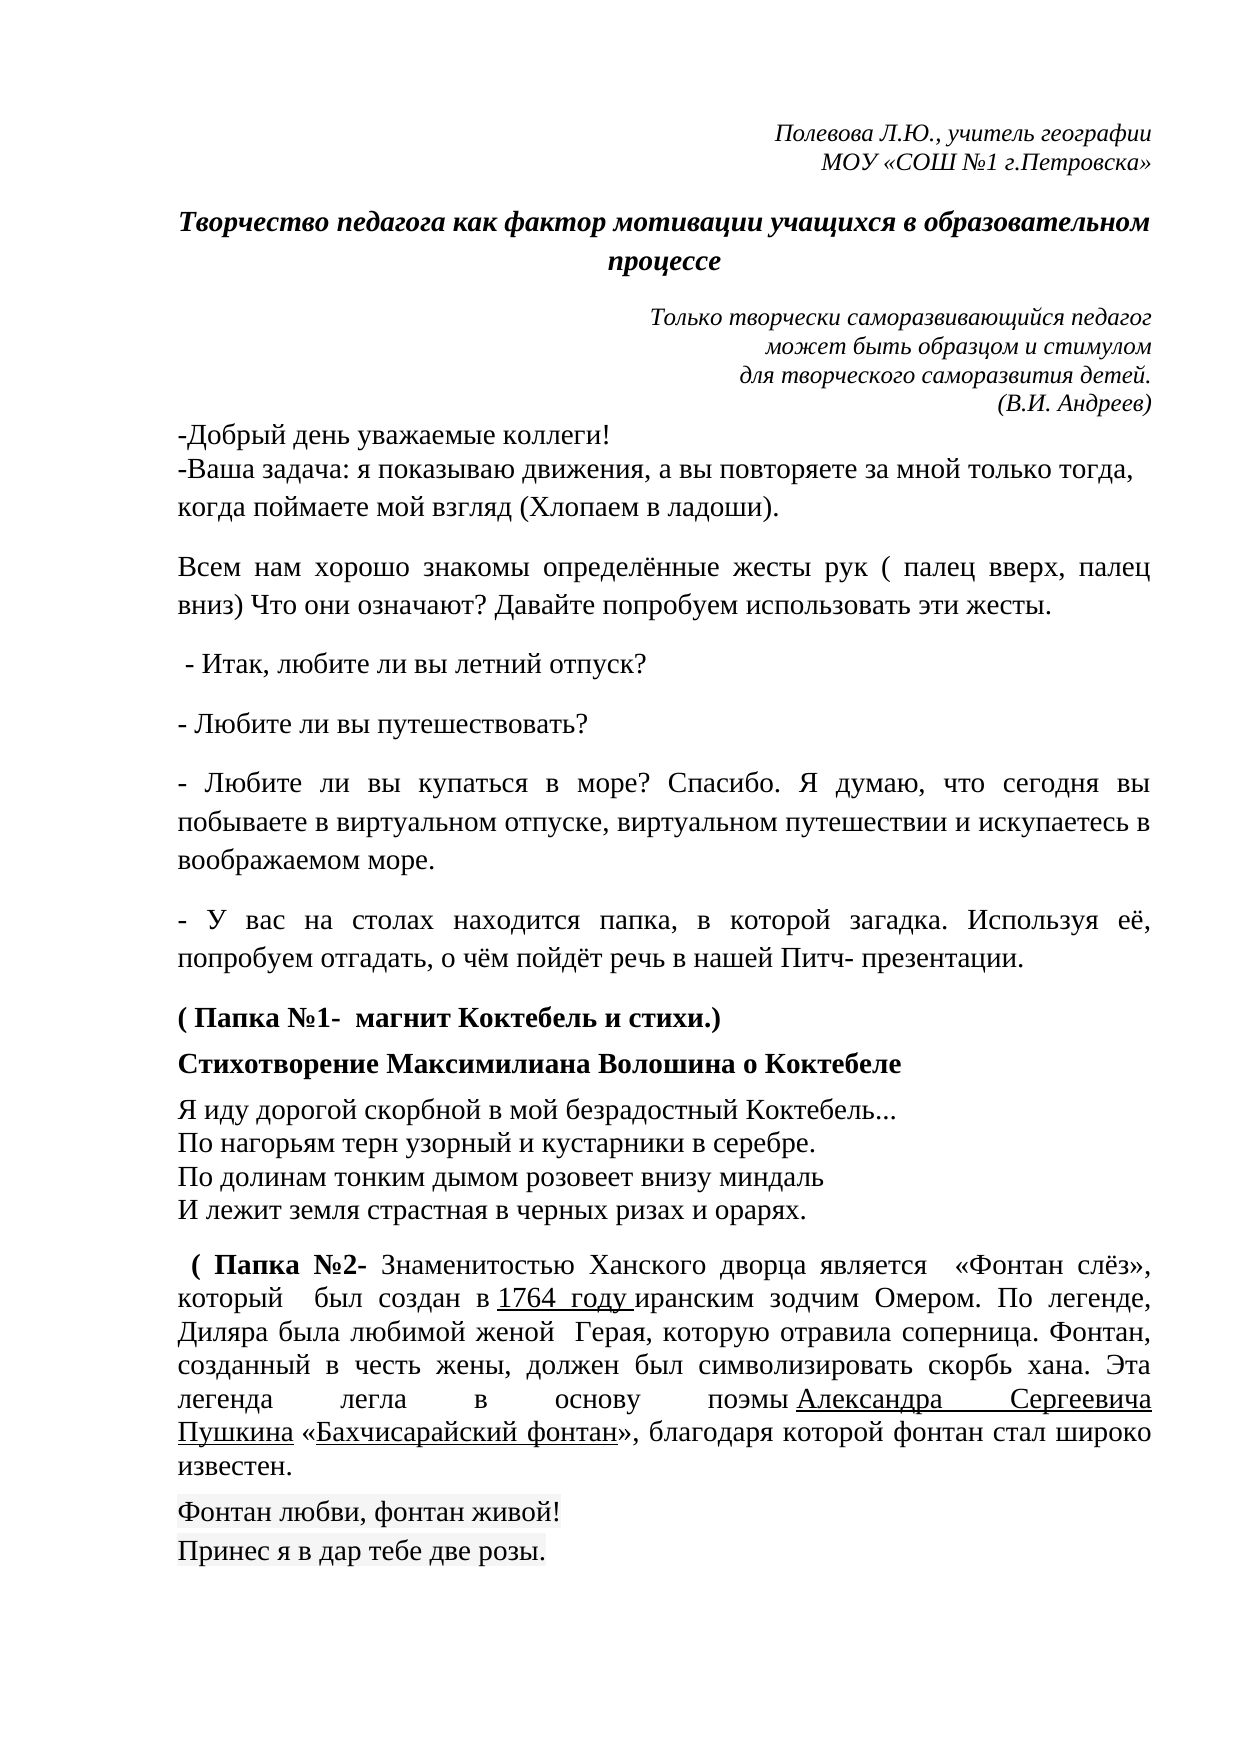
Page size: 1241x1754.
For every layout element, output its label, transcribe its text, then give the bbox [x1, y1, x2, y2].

text Полевова Л.Ю., учитель географии [177, 118, 1152, 147]
text Только творчески саморазвивающийся педагог [177, 302, 1152, 331]
text МОУ «СОШ №1 г.Петровска» [177, 147, 1152, 176]
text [177, 1494, 1152, 1566]
text для творческого саморазвития детей. [177, 360, 1152, 388]
text ( Папка №1- магнит Коктебель и стихи.) [177, 1000, 1152, 1033]
text ( Папка №2- Знаменитостью Ханского дворца является «Фонтан слёз», который был создан в 1764 году иранским зодчим Омером. По легенде, Диляра была любимой женой Герая, которую отравила соперница. Фонтан, созданный в честь жены, должен был символизировать скорбь хана. Эта легенда легла в основу поэмы Александра Сергеевича Пушкина «Бахчисарайский фонтан», благодаря которой фонтан стал широко известен. [177, 1247, 1152, 1482]
text Стихотворение Максимилиана Волошина о Коктебеле [177, 1046, 1152, 1079]
text - Любите ли вы купаться в море? Спасибо. Я думаю, что сегодня вы побываете в виртуальном отпуске, виртуальном путешествии и искупаетесь в воображаемом море. [177, 765, 1152, 876]
text может быть образцом и стимулом [177, 331, 1152, 360]
text Я иду дорогой скорбной в мой безрадостный Коктебель... По нагорьям терн узорный и кустарники в серебре. По долинам тонким дымом розовеет внизу миндаль И лежит земля страстная в черных ризах и орарях. [177, 1092, 1152, 1226]
text - У вас на столах находится папка, в которой загадка. Используя её, попробуем отгадать, о чём пойдёт речь в нашей Питч- презентации. [177, 902, 1152, 974]
text -Добрый день уважаемые коллеги! [177, 417, 1152, 451]
text - Итак, любите ли вы летний отпуск? [177, 647, 1152, 680]
text Творчество педагога как фактор мотивации учащихся в образовательном процессе [177, 204, 1152, 276]
text - Любите ли вы путешествовать? [177, 706, 1152, 739]
text Всем нам хорошо знакомы определённые жесты рук ( палец вверх, палец вниз) Что они означают? Давайте попробуем использовать эти жесты. [177, 549, 1152, 621]
text (В.И. Андреев) [177, 388, 1152, 417]
text -Ваша задача: я показываю движения, а вы повторяете за мной только тогда, когда поймаете мой взгляд (Хлопаем в ладоши). [177, 451, 1152, 523]
